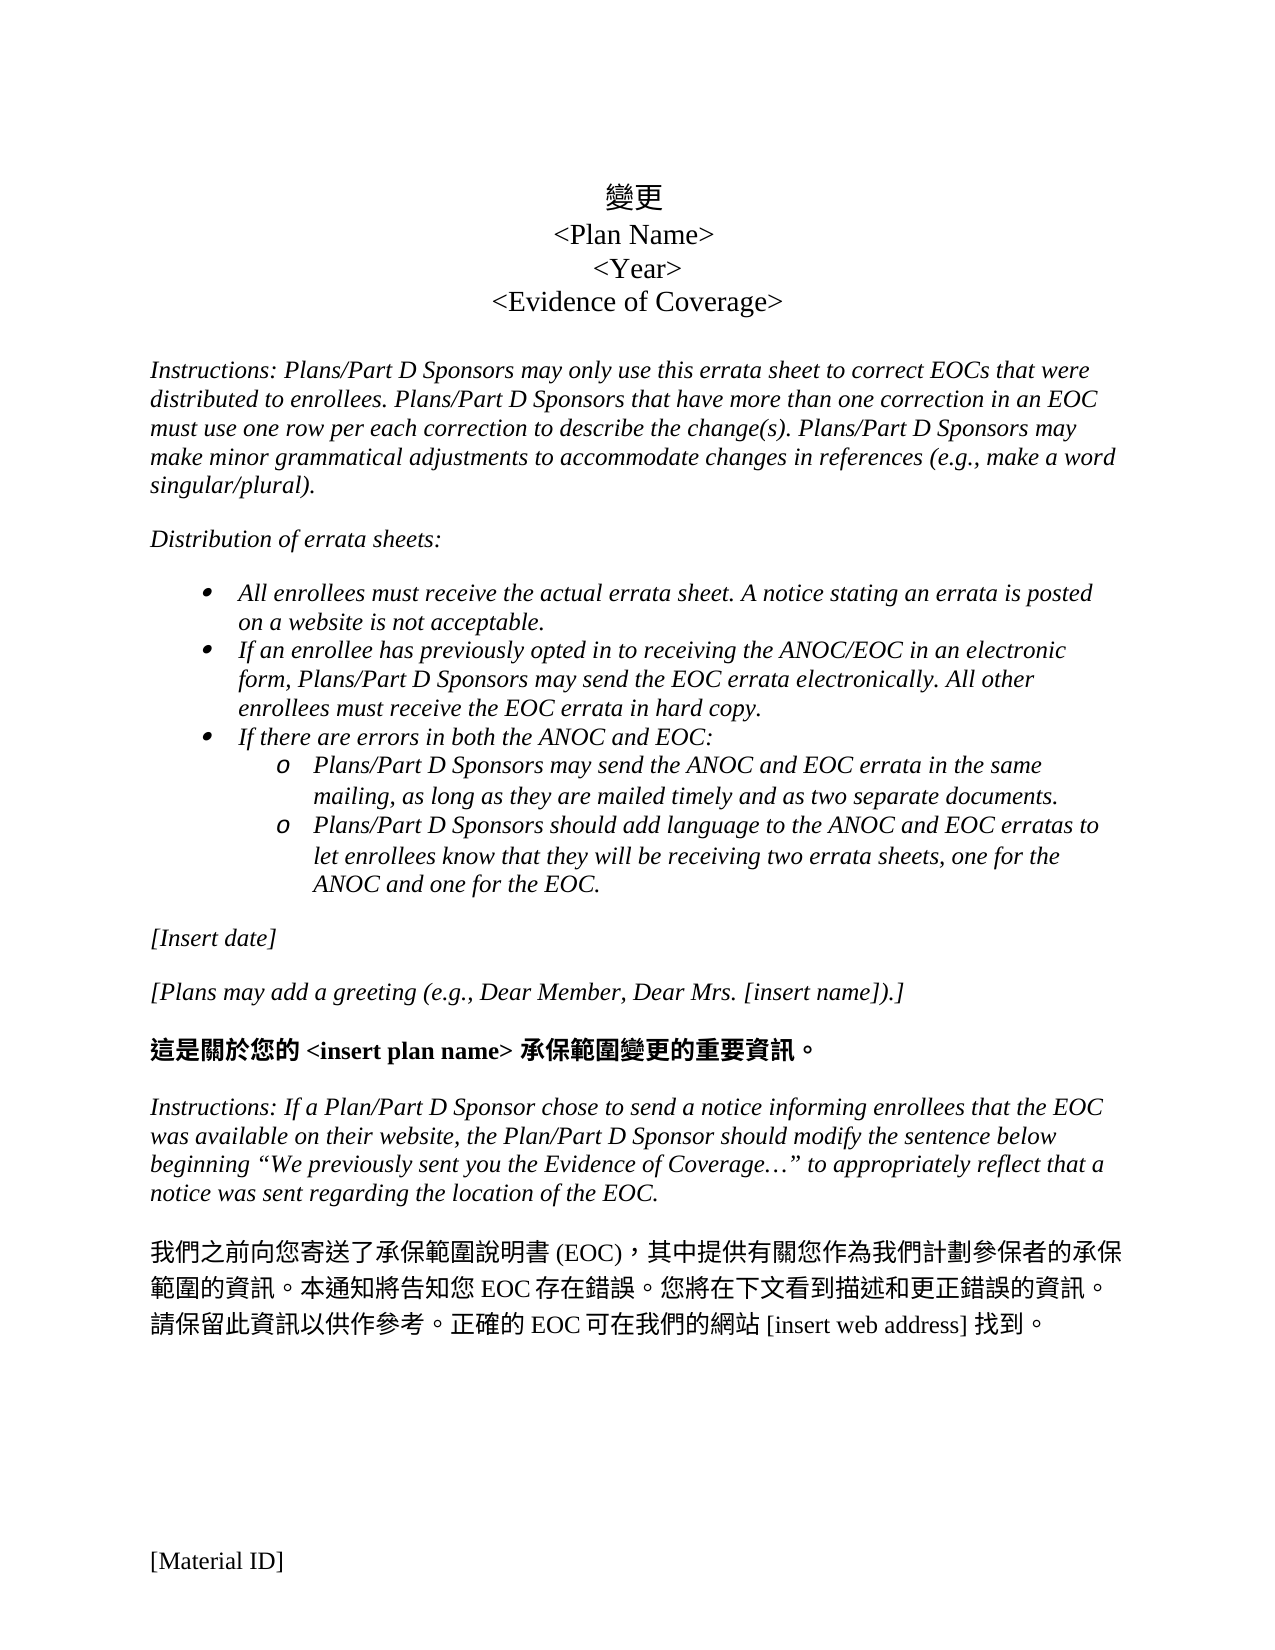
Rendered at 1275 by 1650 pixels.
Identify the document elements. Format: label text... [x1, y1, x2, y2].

list All enrollees must receive the actual errata sheet. A notice stating an errata is posted on a website is not acceptable. [201, 578, 1125, 635]
list If an enrollee has previously opted in to receiving the ANOC/EOC in an electronic form, Plans/Part D Sponsors may send the EOC errata electronically. All other enrollees must receive the EOC errata in hard copy. [201, 635, 1125, 722]
text [Plans may add a greeting (e.g., Dear Member, Dear Mrs. [insert name]).] [150, 977, 1125, 1006]
text [Insert date] [150, 923, 1125, 952]
subtitle 變更 <Plan Name> <Year> <Evidence of Coverage> [150, 175, 1125, 318]
list Plans/Part D Sponsors should add language to the ANOC and EOC erratas to let enrollees know that they will be receiving two errata sheets, one for the ANOC and one for the EOC. [276, 810, 1125, 898]
text 我們之前向您寄送了承保範圍說明書 (EOC)，其中提供有關您作為我們計劃參保者的承保範圍的資訊。本通知將告知您 EOC存在錯誤。您將在下文看到描述和更正錯誤的資訊。請保留此資訊以供作參考。正確的 EOC可在我們的網站 [insert web address] 找到。 [150, 1232, 1125, 1341]
subtitle 這是關於您的 <insert plan name> 承保範圍變更的重要資訊。 [150, 1031, 1125, 1067]
list If there are errors in both the ANOC and EOC: [201, 722, 1125, 750]
text Instructions: If a Plan/Part D Sponsor chose to send a notice informing enrollees that the EOC was available on their website, the Plan/Part D Sponsor should modify the sentence below beginning “We previously sent you the Evidence of Coverage…” to appropriately reflect that a notice was sent regarding the location of the EOC. [150, 1092, 1125, 1207]
text Instructions: Plans/Part D Sponsors may only use this errata sheet to correct EOCs that were distributed to enrollees. Plans/Part D Sponsors that have more than one correction in an EOC must use one row per each correction to describe the change(s). Plans/Part D Sponsors may make minor grammatical adjustments to accommodate changes in references (e.g., make a word singular/plural). [150, 355, 1125, 499]
list Plans/Part D Sponsors may send the ANOC and EOC errata in the same mailing, as long as they are mailed timely and as two separate documents. [276, 750, 1125, 810]
text Distribution of errata sheets: [150, 524, 1125, 553]
